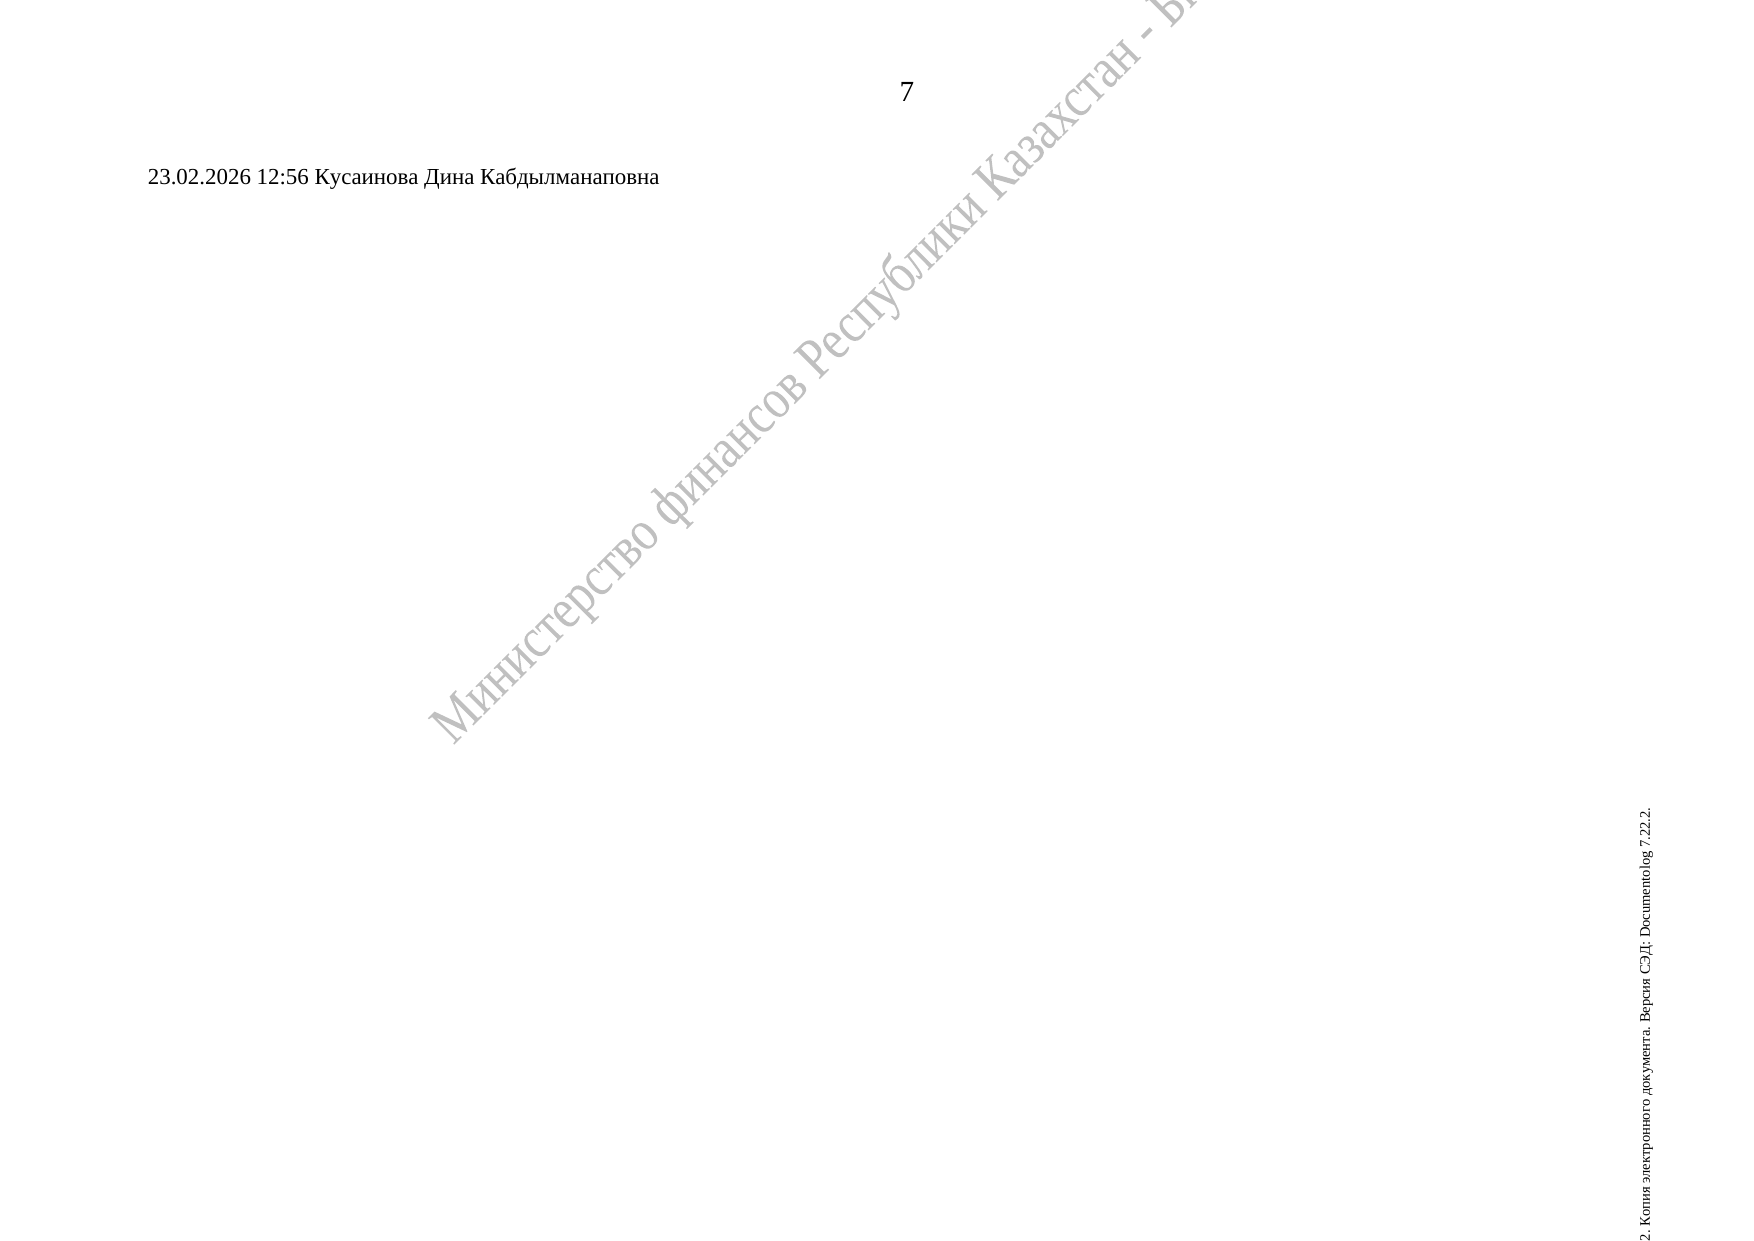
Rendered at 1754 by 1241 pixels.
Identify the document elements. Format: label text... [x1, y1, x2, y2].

text 23.02.2026 12:56 Кусаинова Дина Кабдылманаповна [148, 163, 1665, 190]
